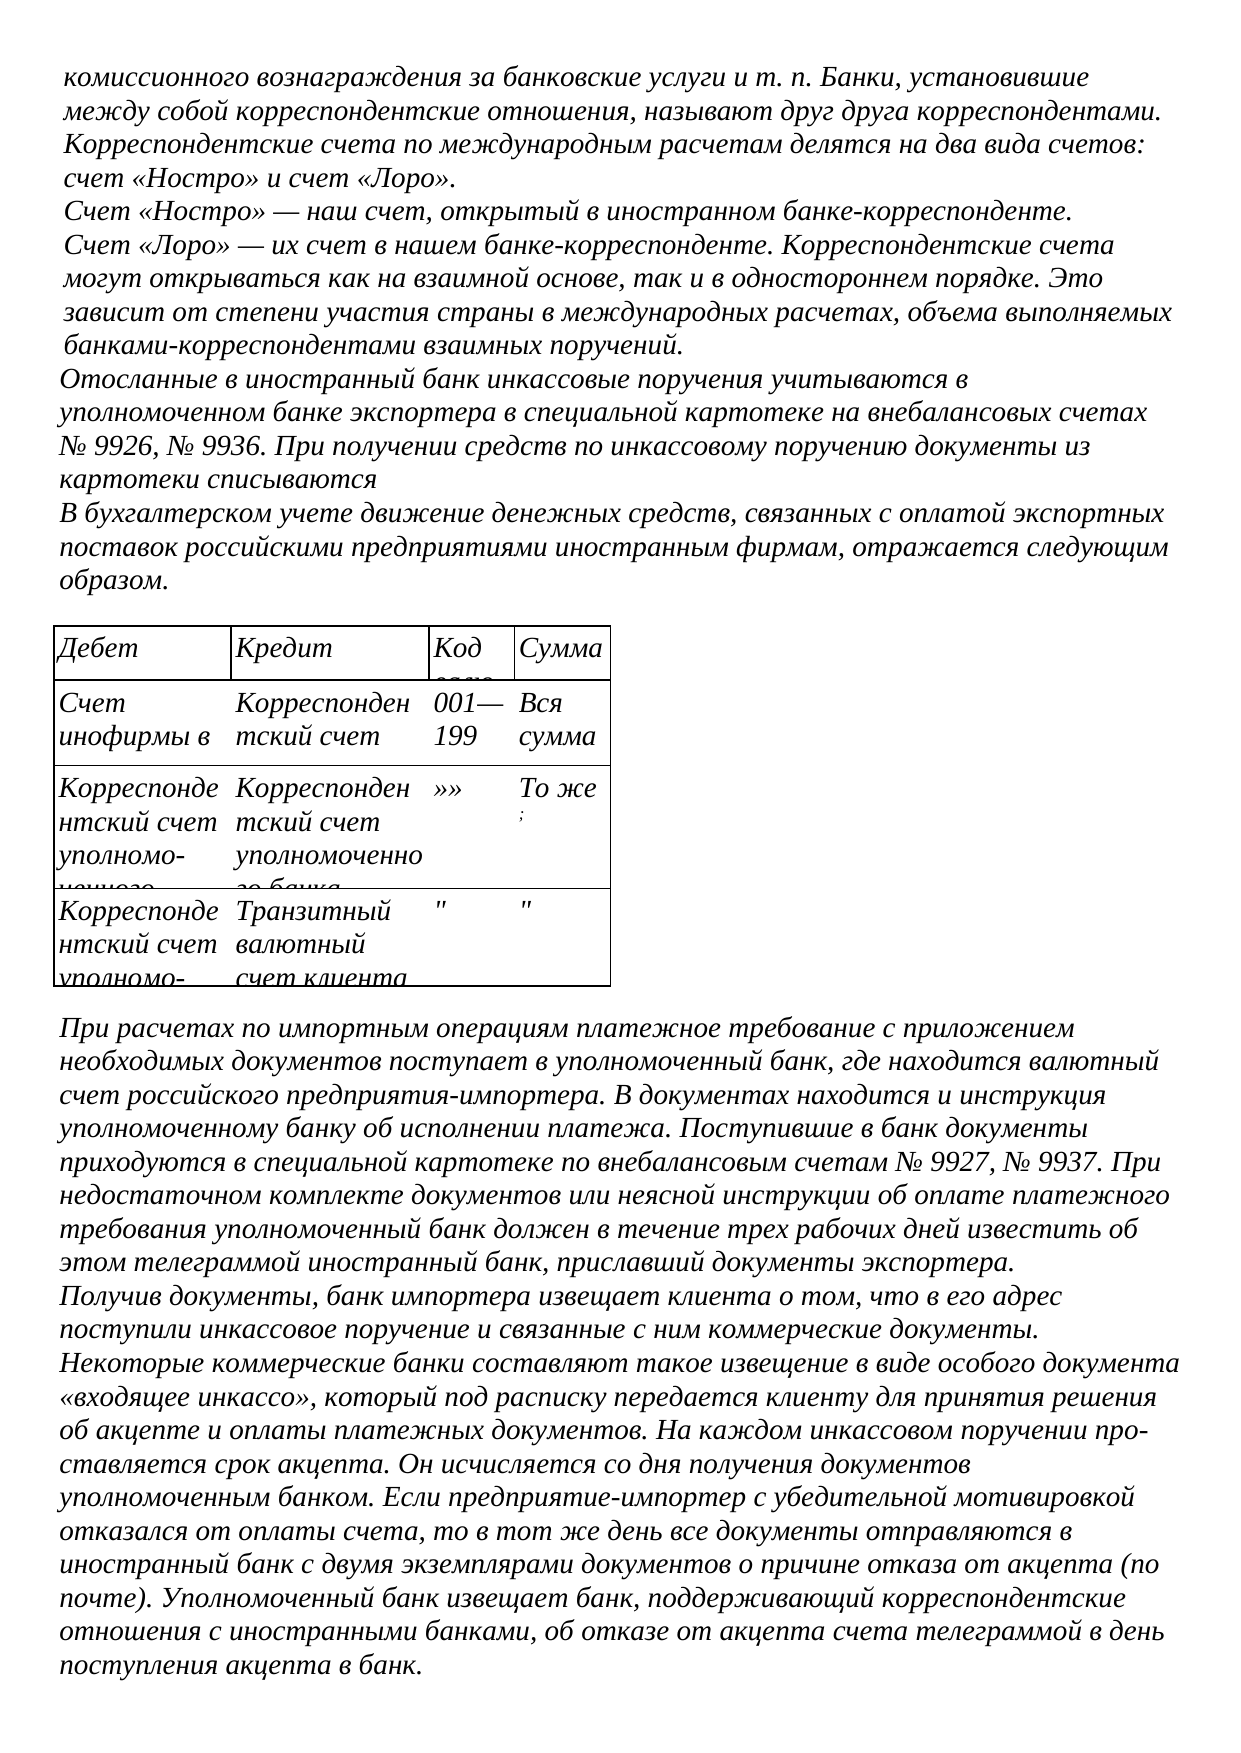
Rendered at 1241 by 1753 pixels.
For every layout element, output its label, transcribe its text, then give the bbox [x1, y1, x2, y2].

table_cell Корреспондентский счет уполномоченного банка в иностранном банке [55, 766, 231, 887]
table_cell " [429, 889, 514, 985]
text Получив документы, банк импортера извещает клиента о том, что в его адрес поступили инкассовое поручение и связанные с ним коммерческие документы. Некоторые коммерческие банки составляют такое извещение в виде особого документа «входящее инкассо», который под расписку передается клиенту для принятия решения об акцепте и оплаты платежных документов. На каждом инкассовом поручении проставляется срок акцепта. Он исчисляется со дня получения документов уполномоченным банком. Если предприятие-импортер с убедительной мотивировкой отказался от оплаты счета, то в тот же день все документы отправляются в иностранный банк с двумя экземплярами документов о причине отказа от акцепта (по почте). Уполномоченный банк извещает банк, поддерживающий корреспондентские отношения с иностранными банками, об отказе от акцепта счета телеграммой в день поступления акцепта в банк. [59, 1278, 1181, 1681]
table_cell Корреспондентский счет уполномоченного банка экспортера в уполномоченном банке, имеющем генеральную лицензию [231, 766, 429, 887]
table_header Сумма [515, 627, 610, 679]
text Корреспондентские счета по международным расчетам делятся на два вида счетов: счет «Ностро» и счет «Лоро». [63, 126, 1181, 193]
table_cell »» [429, 766, 514, 887]
table_header Код валюты [430, 627, 514, 679]
table_header Дебет [55, 627, 230, 679]
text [63, 59, 1181, 126]
text Счет «Ностро» — наш счет, открытый в иностранном банке-корреспонденте. [63, 193, 1181, 227]
table_cell Транзитный валютный счет клиента в уполномоченном банке [231, 889, 429, 985]
table_cell 001—199 [429, 681, 514, 764]
table_cell Счет инофирмы в иностранном банке [55, 681, 231, 764]
text Счет «Лоро» — их счет в нашем банке-корреспонденте. Корреспондентские счета могут открываться как на взаимной основе, так и в одностороннем порядке. Это зависит от степени участия страны в международных расчетах, объема выполняемых банками-корреспондентами взаимных поручений. [63, 227, 1181, 361]
text При расчетах по импортным операциям платежное требование с приложением необходимых документов поступает в уполномоченный банк, где находится валютный счет российского предприятия-импортера. В документах находится и инструкция уполномоченному банку об исполнении платежа. Поступившие в банк документы приходуются в специальной картотеке по внебалансовым счетам № 9927, № 9937. При недостаточном комплекте документов или неясной инструкции об оплате платежного требования уполномоченный банк должен в течение трех рабочих дней известить об этом телеграммой иностранный банк, приславший документы экспортера. [59, 1010, 1181, 1278]
table_cell Корреспондентский счет уполномоченного банка в иностранном банке [231, 681, 429, 764]
table_cell Вся сумма ва-лютной выручки [514, 681, 610, 764]
text Отосланные в иностранный банк инкассовые поручения учитываются в уполномоченном банке экспортера в специальной картотеке на внебалансовых счетах № 9926, № 9936. При получении средств по инкассовому поручению документы из картотеки списываются [59, 361, 1181, 495]
table_cell " [514, 889, 610, 985]
table_cell То же ; [514, 766, 610, 887]
table_cell Корреспондентский счет уполномоченного банка экспортера [55, 889, 231, 985]
table_header Кредит [232, 627, 428, 679]
text В бухгалтерском учете движение денежных средств, связанных с оплатой экспортных поставок российскими предприятиями иностранным фирмам, отражается следующим образом. [59, 495, 1181, 596]
